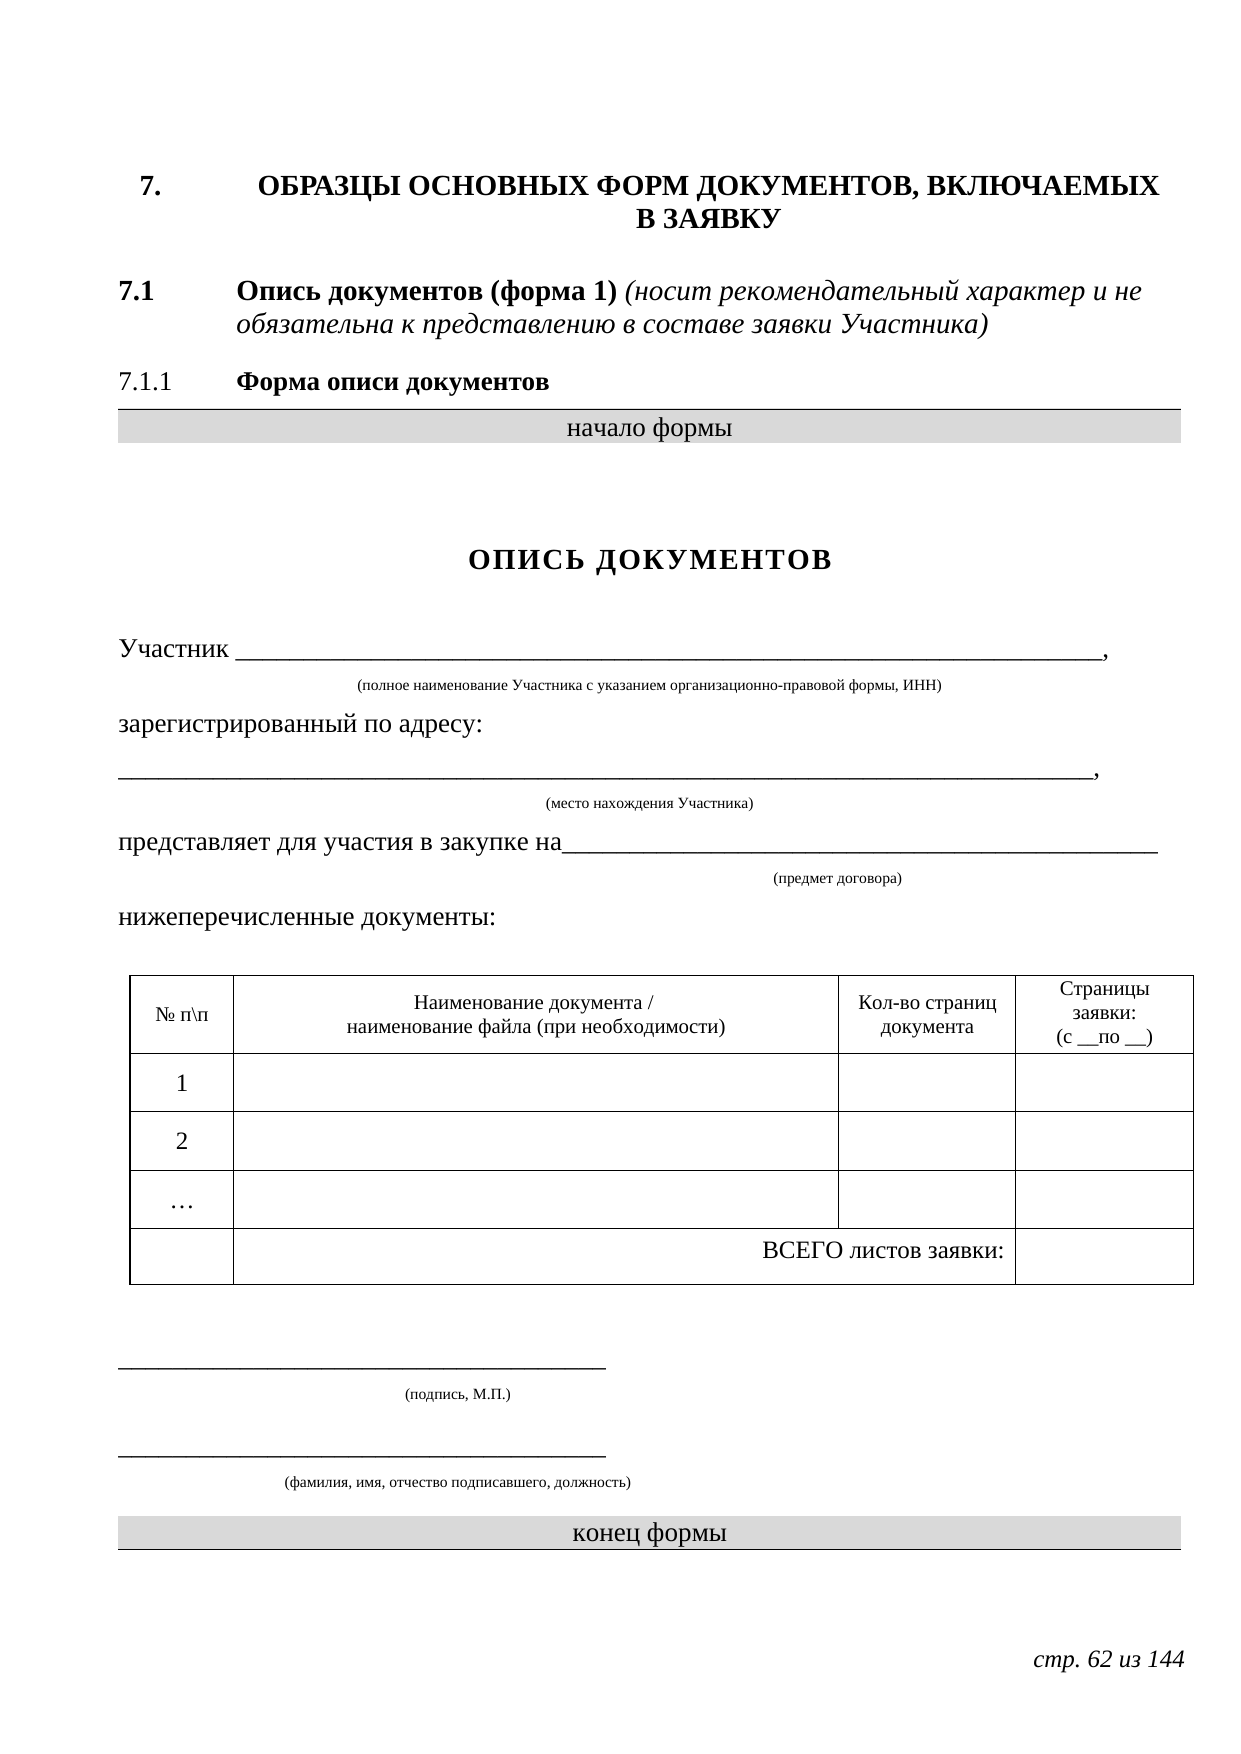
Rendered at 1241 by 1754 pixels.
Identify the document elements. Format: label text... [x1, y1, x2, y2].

text нижеперечисленные документы: [118, 900, 1181, 931]
text ОПИСЬ ДОКУМЕНТОВ [118, 542, 1181, 576]
table_cell … [131, 1171, 233, 1228]
text (предмет договора) [118, 869, 1181, 900]
table_cell [1016, 1229, 1193, 1284]
table_cell ВСЕГО листов заявки: [234, 1229, 1015, 1284]
table_cell [131, 1229, 233, 1284]
table_cell [234, 1171, 838, 1228]
table_cell [839, 1112, 1015, 1169]
subtitle Опись документов (форма 1) (носит рекомендательный характер и не обязательна к представлению в составе заявки Участника) [118, 273, 1181, 340]
text (подпись, М.П.) [118, 1385, 797, 1416]
table_cell [1016, 1171, 1193, 1228]
table_cell [839, 1171, 1015, 1228]
text Участник ________________________________________________________________, [118, 632, 1181, 663]
table_cell [839, 1054, 1015, 1111]
subtitle ОБРАЗЦЫ ОСНОВНЫХ ФОРМ ДОКУМЕНТОВ, ВКЛЮЧАЕМЫХ В ЗАЯВКУ [118, 168, 1181, 235]
text представляет для участия в закупке на____________________________________________ [118, 825, 1181, 857]
table_header Кол-во страниц документа [839, 976, 1015, 1052]
table_cell 1 [131, 1054, 233, 1111]
text зарегистрированный по адресу: [118, 707, 1181, 738]
table_cell [1016, 1112, 1193, 1169]
text (фамилия, имя, отчество подписавшего, должность) [118, 1472, 797, 1503]
table_cell 2 [131, 1112, 233, 1169]
text (полное наименование Участника с указанием организационно-правовой формы, ИНН) [118, 676, 1181, 707]
table_header Наименование документа / наименование файла (при необходимости) [234, 976, 838, 1052]
table_header № п\п [131, 976, 233, 1052]
table_cell [234, 1112, 838, 1169]
text ____________________________________ [118, 1429, 1181, 1460]
text конец формы [118, 1516, 1181, 1549]
table_header Страницы заявки: (с __по __) [1016, 976, 1193, 1052]
text (место нахождения Участника) [118, 794, 1181, 825]
table_cell [234, 1054, 838, 1111]
text ________________________________________________________________________, [118, 751, 1181, 782]
text ____________________________________ [118, 1341, 1181, 1373]
list Форма описи документов [118, 365, 1181, 396]
table_cell [1016, 1054, 1193, 1111]
text начало формы [118, 410, 1181, 443]
